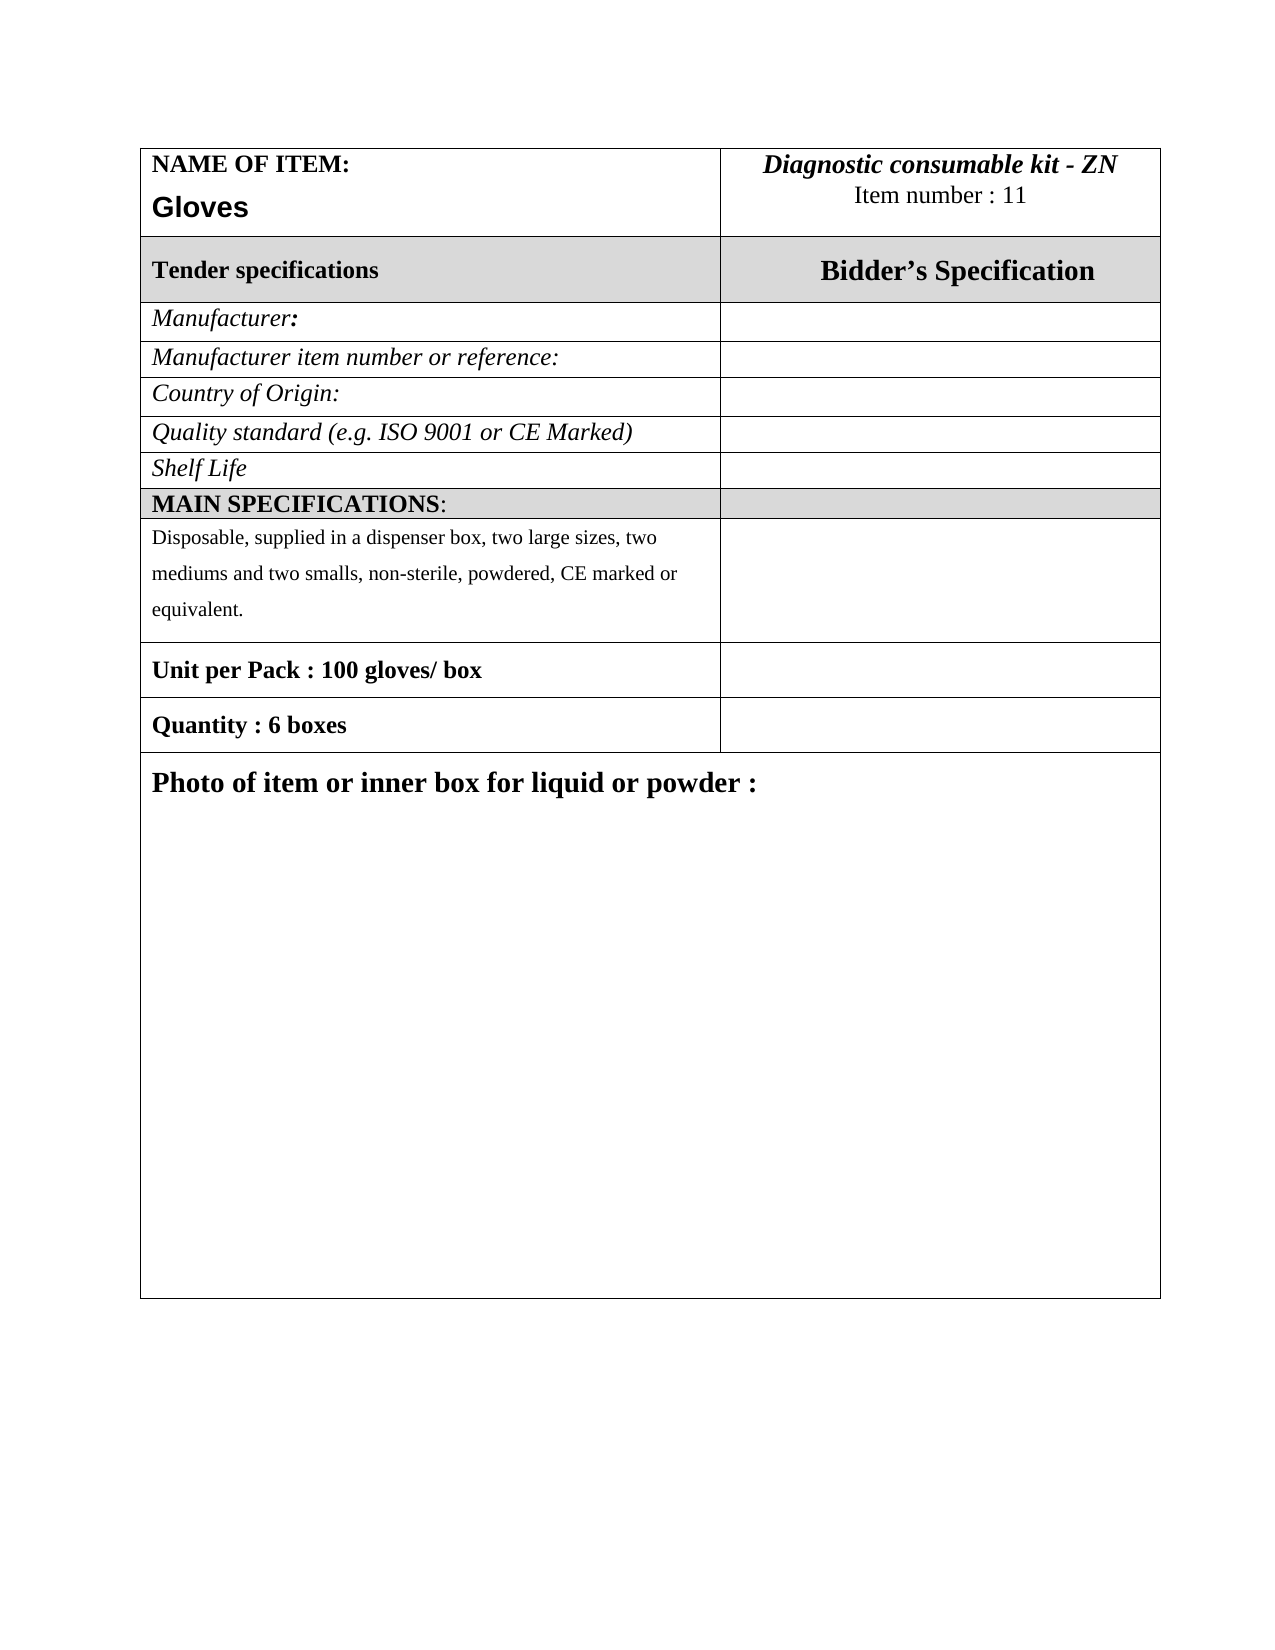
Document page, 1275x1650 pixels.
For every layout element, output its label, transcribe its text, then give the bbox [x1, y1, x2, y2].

table_cell [721, 519, 1160, 642]
table_cell Manufacturer item number or reference: [141, 342, 720, 377]
table_cell [721, 417, 1160, 452]
table_cell Quality standard (e.g. ISO 9001 or CE Marked) [141, 417, 720, 452]
table_cell MAIN SPECIFICATIONS: [141, 489, 720, 518]
table_cell Tender specifications [141, 237, 720, 302]
table_cell Unit per Pack : 100 gloves/ box [141, 643, 720, 697]
table_cell Country of Origin: [141, 378, 720, 416]
table_cell Photo of item or inner box for liquid or powder : [141, 753, 1160, 1298]
table_cell Shelf Life [141, 453, 720, 488]
table_cell [721, 643, 1160, 697]
table_cell [721, 698, 1160, 752]
table_cell Bidder’s Specification [721, 237, 1160, 302]
table_cell [721, 378, 1160, 416]
table_cell [721, 342, 1160, 377]
table_cell Manufacturer: [141, 303, 720, 341]
table_cell Quantity : 6 boxes [141, 698, 720, 752]
table_cell Disposable, supplied in a dispenser box, two large sizes, two mediums and two smalls, non-sterile, powdered, CE marked or equivalent. [141, 519, 720, 642]
table_cell [721, 453, 1160, 488]
table_header NAME OF ITEM: Gloves [141, 149, 720, 236]
table_header Diagnostic consumable kit - ZN Item number : 11 [721, 149, 1160, 236]
table_cell [721, 303, 1160, 341]
table_cell [721, 489, 1160, 518]
